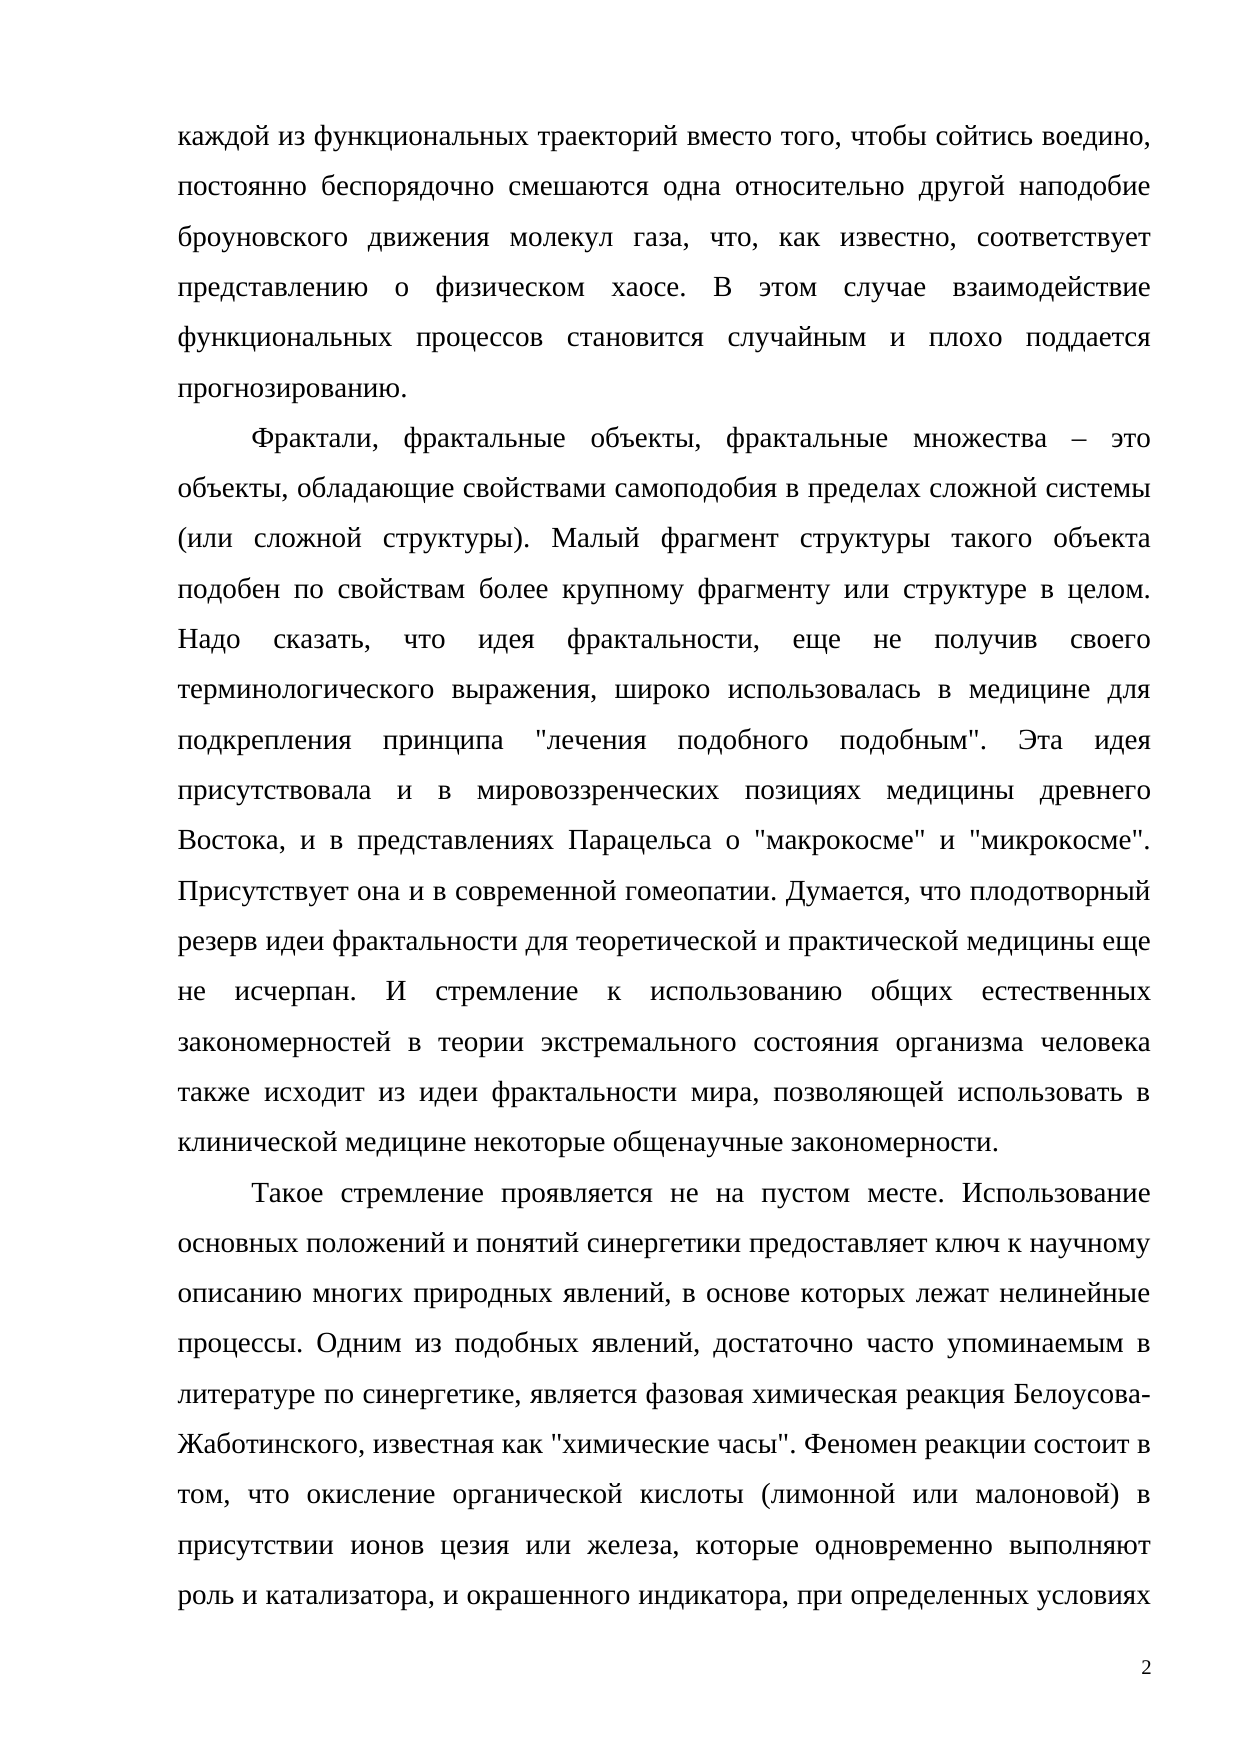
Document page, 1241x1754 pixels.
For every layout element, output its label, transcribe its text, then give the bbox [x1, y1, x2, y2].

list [177, 118, 1152, 403]
list Фрактали, фрактальные объекты, фрактальные множества – это объекты, обладающие свойствами самоподобия в пределах сложной системы (или сложной структуры). Малый фрагмент структуры такого объекта подобен по свойствам более крупному фрагменту или структуре в целом. Надо сказать, что идея фрактальности, еще не получив своего терминологического выражения, широко использовалась в медицине для подкрепления принципа "лечения подобного подобным". Эта идея присутствовала и в мировоззренческих позициях медицины древнего Востока, и в представлениях Парацельса о "макрокосме" и "микрокосме". Присутствует она и в современной гомеопатии. Думается, что плодотворный резерв идеи фрактальности для теоретической и практической медицины еще не исчерпан. И стремление к использованию общих естественных закономерностей в теории экстремального состояния организма человека также исходит из идеи фрактальности мира, позволяющей использовать в клинической медицине некоторые общенаучные закономерности. [177, 420, 1152, 1158]
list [177, 1175, 1152, 1611]
